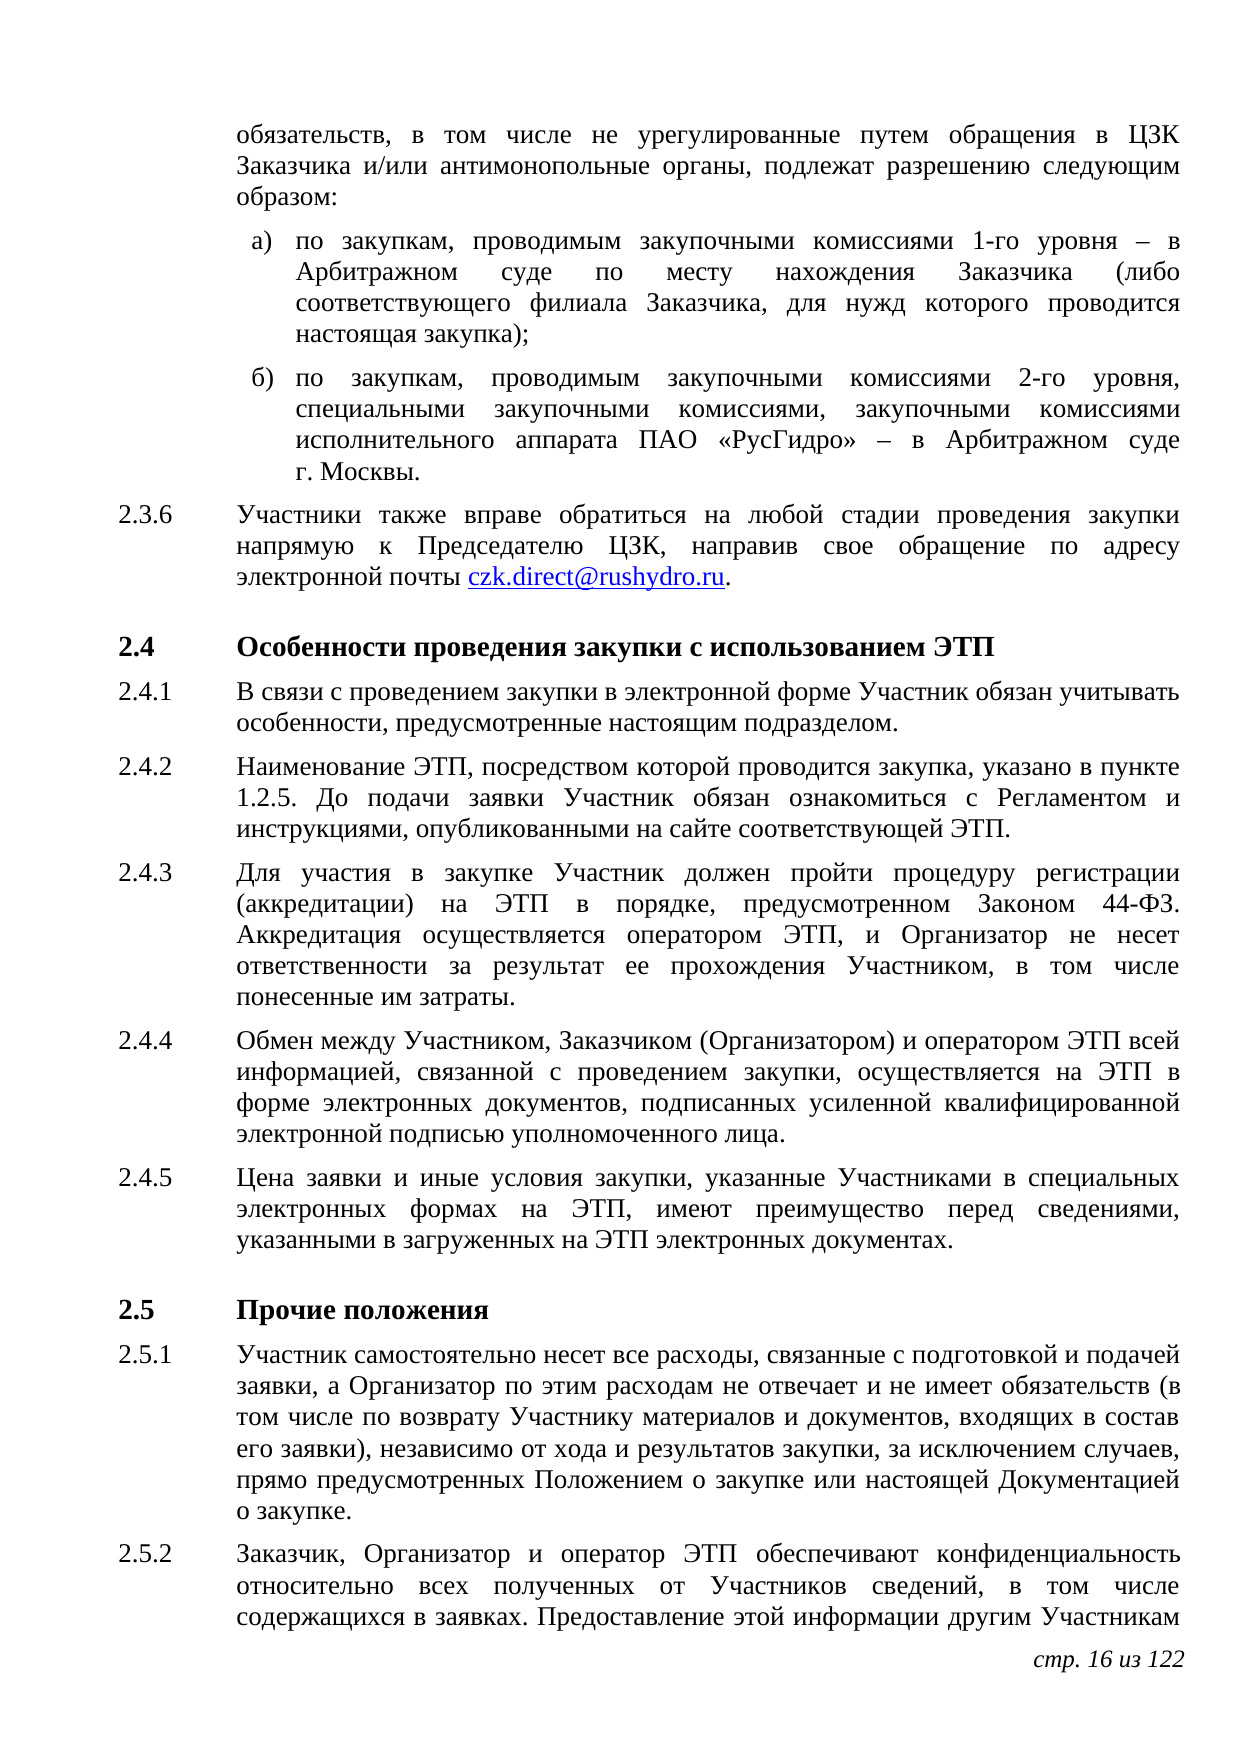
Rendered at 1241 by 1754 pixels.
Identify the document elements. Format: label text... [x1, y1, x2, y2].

list по закупкам, проводимым закупочными комиссиями 1-го уровня – в Арбитражном суде по месту нахождения Заказчика (либо соответствующего филиала Заказчика, для нужд которого проводится настоящая закупка); [251, 224, 1181, 349]
text Для участия в закупке Участник должен пройти процедуру регистрации (аккредитации) на ЭТП в порядке, предусмотренном Законом 44-ФЗ. Аккредитация осуществляется оператором ЭТП, и Организатор не несет ответственности за результат ее прохождения Участником, в том числе понесенные им затраты. [118, 856, 1181, 1012]
text Цена заявки и иные условия закупки, указанные Участниками в специальных электронных формах на ЭТП, имеют преимущество перед сведениями, указанными в загруженных на ЭТП электронных документах. [118, 1161, 1181, 1255]
text Участники также вправе обратиться на любой стадии проведения закупки напрямую к Председателю ЦЗК, направив свое обращение по адресу электронной почты czk.direct@rushydro.ru. [118, 498, 1181, 592]
list по закупкам, проводимым закупочными комиссиями 2-го уровня, специальными закупочными комиссиями, закупочными комиссиями исполнительного аппарата ПАО «РусГидро» – в Арбитражном суде г. Москвы. [251, 361, 1181, 486]
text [118, 118, 1181, 212]
subtitle Особенности проведения закупки с использованием ЭТП [118, 629, 1181, 663]
subtitle Прочие положения [118, 1292, 1181, 1326]
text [118, 1538, 1181, 1631]
text В связи с проведением закупки в электронной форме Участник обязан учитывать особенности, предусмотренные настоящим подразделом. [118, 675, 1181, 737]
text Наименование ЭТП, посредством которой проводится закупка, указано в пункте 1.2.5. До подачи заявки Участник обязан ознакомиться с Регламентом и инструкциями, опубликованными на сайте соответствующей ЭТП. [118, 750, 1181, 843]
text Участник самостоятельно несет все расходы, связанные с подготовкой и подачей заявки, а Организатор по этим расходам не отвечает и не имеет обязательств (в том числе по возврату Участнику материалов и документов, входящих в состав его заявки), независимо от хода и результатов закупки, за исключением случаев, прямо предусмотренных Положением о закупке или настоящей Документацией о закупке. [118, 1338, 1181, 1525]
text Обмен между Участником, Заказчиком (Организатором) и оператором ЭТП всей информацией, связанной с проведением закупки, осуществляется на ЭТП в форме электронных документов, подписанных усиленной квалифицированной электронной подписью уполномоченного лица. [118, 1024, 1181, 1149]
